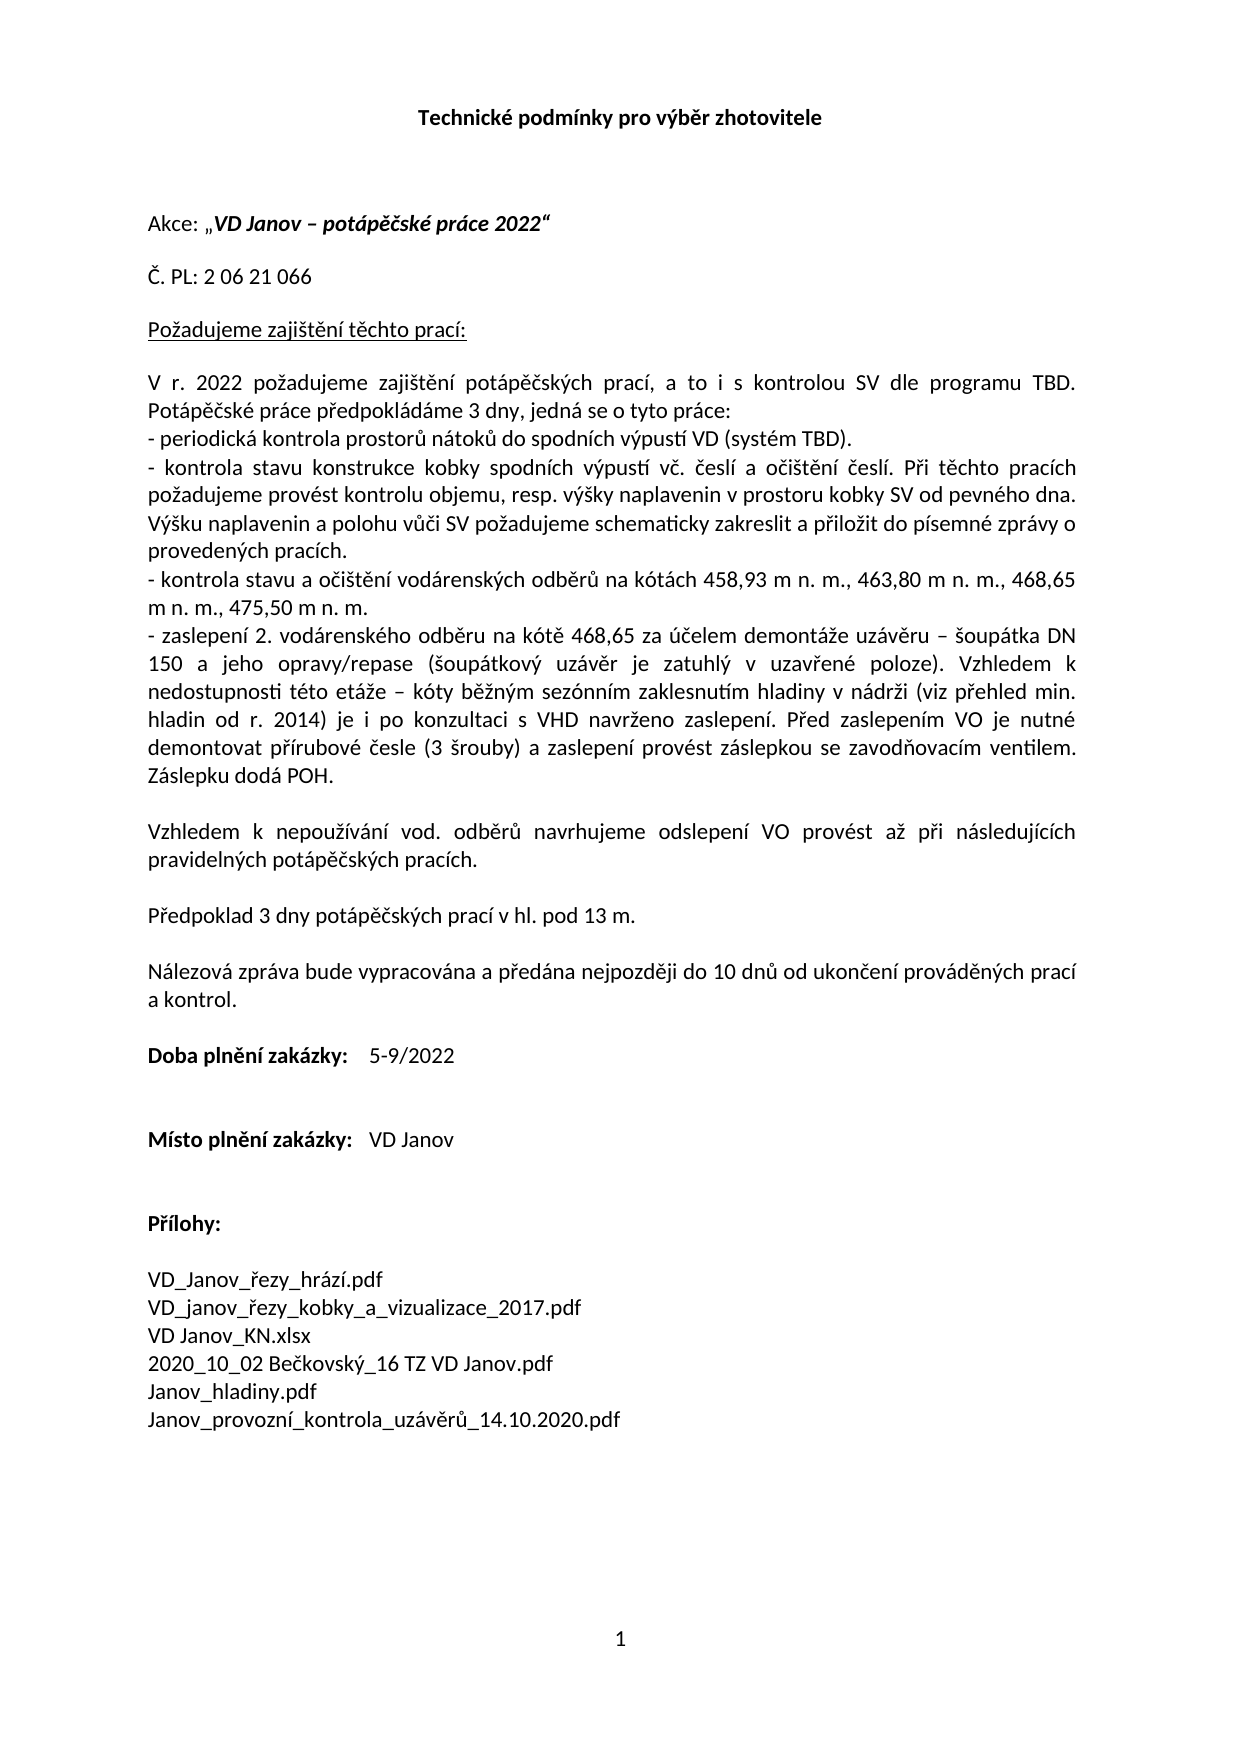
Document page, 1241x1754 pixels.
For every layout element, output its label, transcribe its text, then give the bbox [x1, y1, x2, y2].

text Přílohy: [148, 1209, 1078, 1237]
text 2020_10_02 Bečkovský_16 TZ VD Janov.pdf [148, 1349, 1093, 1377]
text - periodická kontrola prostorů nátoků do spodních výpustí VD (systém TBD). [148, 424, 1078, 453]
text Požadujeme zajištění těchto prací: [148, 316, 1093, 343]
text Akce: „VD Janov – potápěčské práce 2022“ [148, 209, 1093, 237]
text Nálezová zpráva bude vypracována a předána nejpozději do 10 dnů od ukončení prováděných prací a kontrol. [148, 957, 1078, 1013]
text - kontrola stavu a očištění vodárenských odběrů na kótách 458,93 m n. m., 463,80 m n. m., 468,65 m n. m., 475,50 m n. m. [148, 565, 1078, 621]
text Místo plnění zakázky: VD Janov [148, 1125, 1078, 1153]
text Janov_hladiny.pdf [148, 1377, 1093, 1405]
text Technické podmínky pro výběr zhotovitele [148, 103, 1093, 131]
text Doba plnění zakázky: 5-9/2022 [148, 1041, 1078, 1069]
text VD_Janov_řezy_hrází.pdf [148, 1265, 1093, 1293]
text VD Janov_KN.xlsx [148, 1321, 1093, 1349]
text Č. PL: 2 06 21 066 [148, 262, 1093, 291]
text Janov_provozní_kontrola_uzávěrů_14.10.2020.pdf [148, 1405, 1093, 1433]
text Předpoklad 3 dny potápěčských prací v hl. pod 13 m. [148, 901, 1078, 929]
text Vzhledem k nepoužívání vod. odběrů navrhujeme odslepení VO provést až při následujících pravidelných potápěčských pracích. [148, 817, 1078, 873]
text VD_janov_řezy_kobky_a_vizualizace_2017.pdf [148, 1293, 1093, 1321]
text V r. 2022 požadujeme zajištění potápěčských prací, a to i s kontrolou SV dle programu TBD. Potápěčské práce předpokládáme 3 dny, jedná se o tyto práce: [148, 368, 1078, 424]
text - kontrola stavu konstrukce kobky spodních výpustí vč. česlí a očištění česlí. Při těchto pracích požadujeme provést kontrolu objemu, resp. výšky naplavenin v prostoru kobky SV od pevného dna. Výšku naplavenin a polohu vůči SV požadujeme schematicky zakreslit a přiložit do písemné zprávy o provedených pracích. [148, 453, 1078, 565]
text - zaslepení 2. vodárenského odběru na kótě 468,65 za účelem demontáže uzávěru – šoupátka DN 150 a jeho opravy/repase (šoupátkový uzávěr je zatuhlý v uzavřené poloze). Vzhledem k nedostupnosti této etáže – kóty běžným sezónním zaklesnutím hladiny v nádrži (viz přehled min. hladin od r. 2014) je i po konzultaci s VHD navrženo zaslepení. Před zaslepením VO je nutné demontovat přírubové česle (3 šrouby) a zaslepení provést záslepkou se zavodňovacím ventilem. Záslepku dodá POH. [148, 621, 1078, 789]
